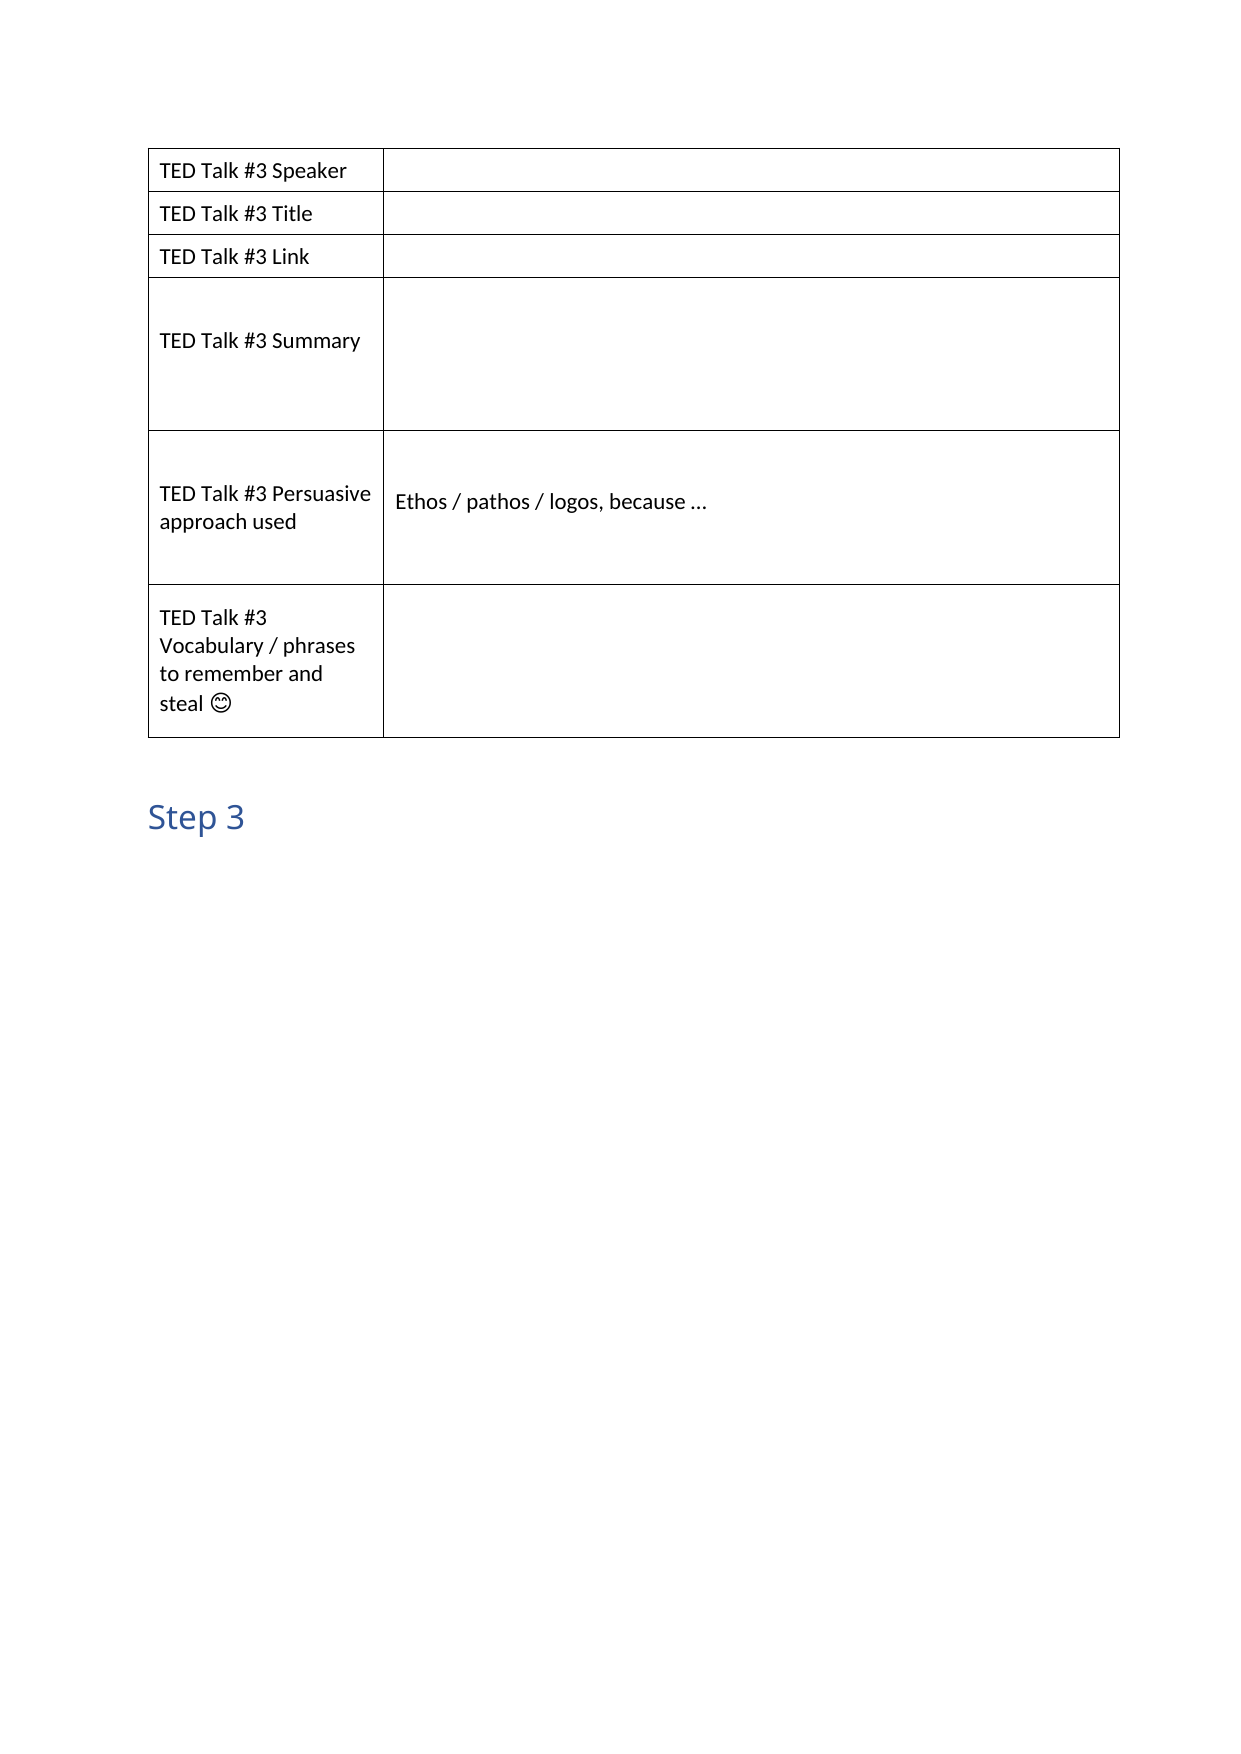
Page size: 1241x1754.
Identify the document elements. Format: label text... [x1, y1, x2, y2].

table_cell TED Talk #3 Summary [149, 278, 383, 430]
table_cell [384, 235, 1119, 277]
table_cell TED Talk #3 Vocabulary / phrases to remember and steal [149, 585, 383, 737]
table_cell TED Talk #3 Persuasive approach used [149, 431, 383, 584]
table_cell TED Talk #3 Link [149, 235, 383, 277]
table_cell [384, 585, 1119, 737]
table_cell [384, 278, 1119, 430]
table_header [384, 149, 1119, 191]
table_cell TED Talk #3 Title [149, 192, 383, 234]
subtitle Step 3 [148, 793, 1093, 839]
table_cell [384, 192, 1119, 234]
table_header TED Talk #3 Speaker [149, 149, 383, 191]
table_cell Ethos / pathos / logos, because … [384, 431, 1119, 584]
